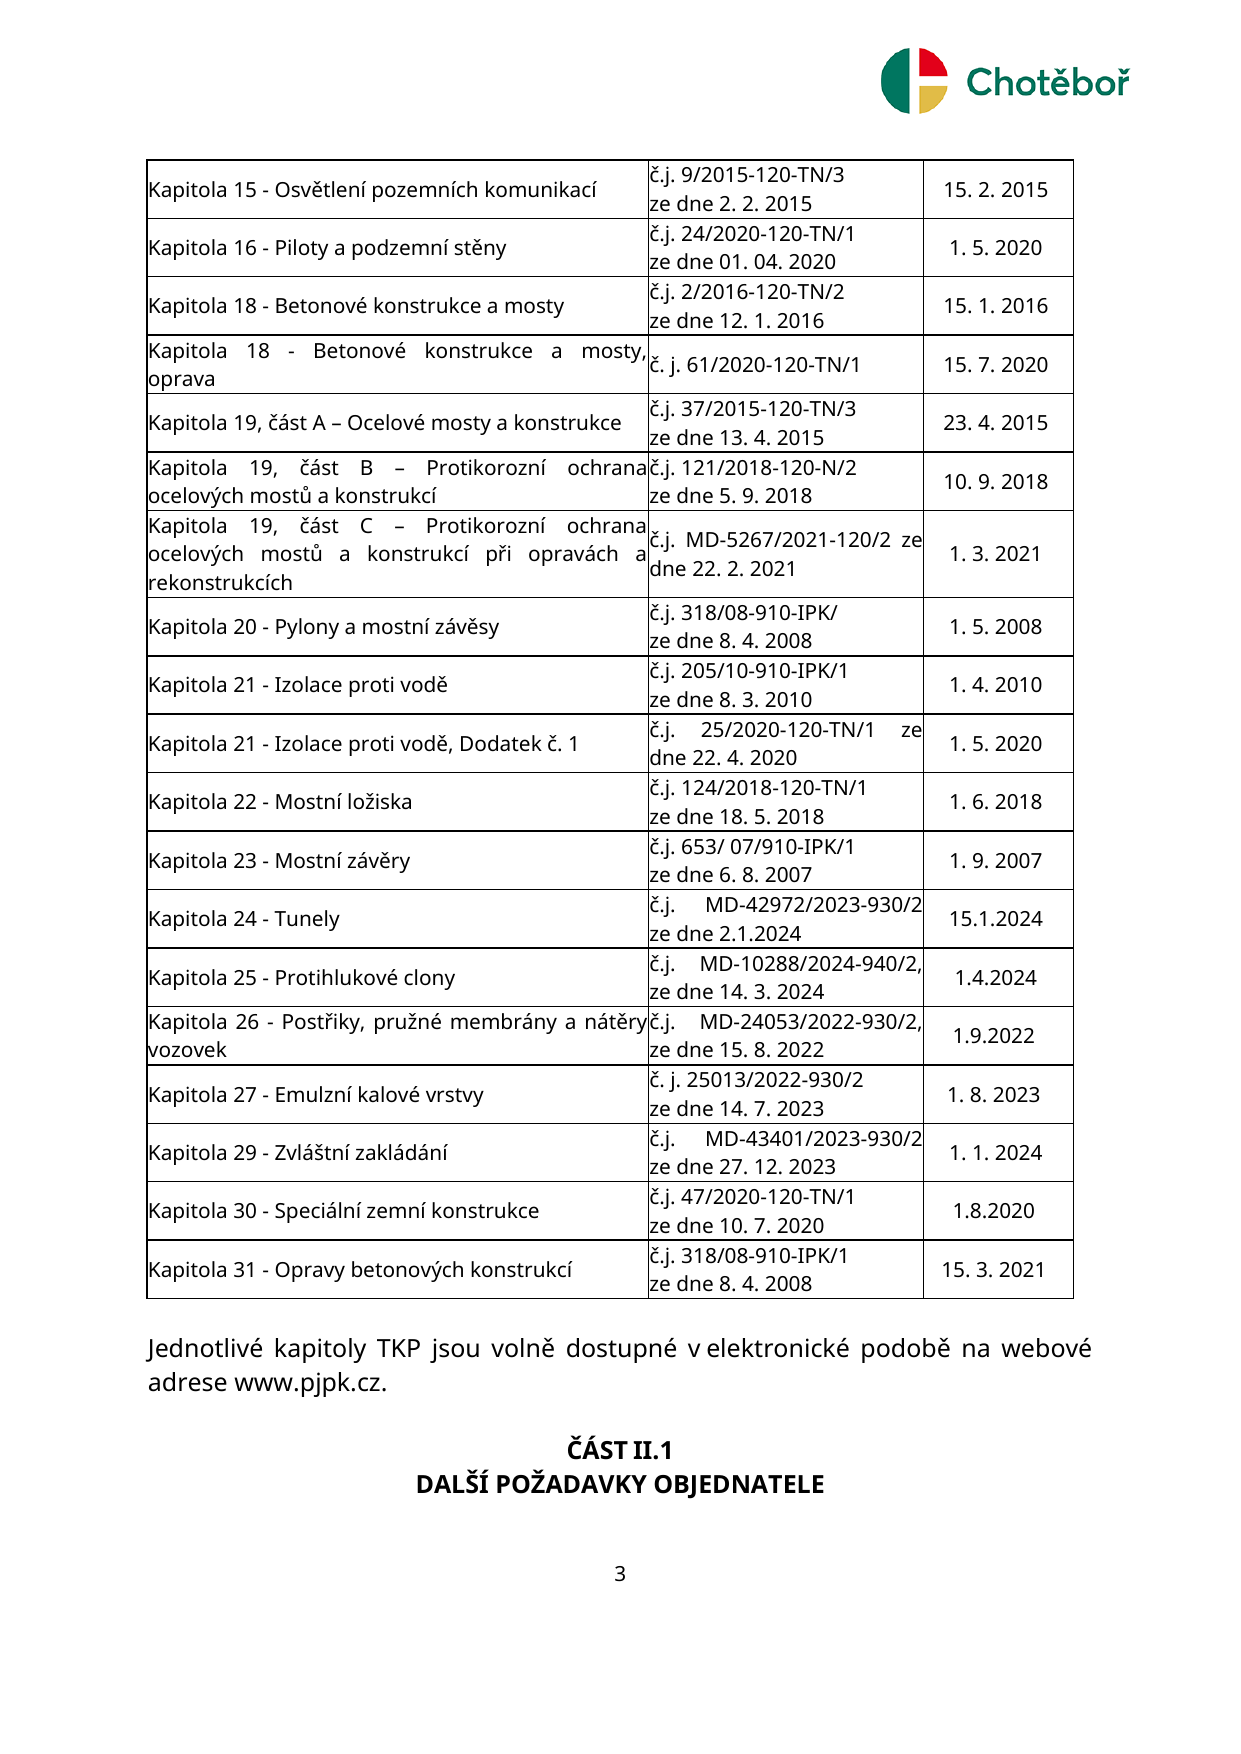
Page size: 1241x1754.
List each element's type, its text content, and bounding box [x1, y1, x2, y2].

table_cell Kapitola 26 - Postřiky, pružné membrány a nátěry vozovek [148, 1007, 648, 1064]
list ČÁST II.1 [148, 1433, 1093, 1467]
text Jednotlivé kapitoly TKP jsou volně dostupné v elektronické podobě na webové adrese www.pjpk.cz. [148, 1331, 1093, 1399]
table_cell č.j. 9/2015-120-TN/3 ze dne 2. 2. 2015 [649, 161, 923, 217]
table_cell 1. 1. 2024 [924, 1124, 1073, 1181]
table_cell č.j. 653/ 07/910-IPK/1 ze dne 6. 8. 2007 [649, 832, 923, 889]
table_cell Kapitola 29 - Zvláštní zakládání [148, 1124, 648, 1181]
table_cell 1. 9. 2007 [924, 832, 1073, 889]
table_cell 15. 2. 2015 [924, 161, 1073, 217]
table_cell Kapitola 27 - Emulzní kalové vrstvy [148, 1066, 648, 1122]
table_cell č.j. 47/2020-120-TN/1 ze dne 10. 7. 2020 [649, 1182, 923, 1239]
table_cell č.j. 2/2016-120-TN/2 ze dne 12. 1. 2016 [649, 277, 923, 334]
table_cell č. j. 61/2020-120-TN/1 [649, 336, 923, 393]
table_cell Kapitola 20 - Pylony a mostní závěsy [148, 598, 648, 655]
table_cell Kapitola 19, část C – Protikorozní ochrana ocelových mostů a konstrukcí při opravách a rekonstrukcích [148, 511, 648, 596]
table_cell č.j. 124/2018-120-TN/1 ze dne 18. 5. 2018 [649, 773, 923, 830]
table_cell 15.1.2024 [924, 890, 1073, 947]
table_cell č.j. MD-5267/2021-120/2 ze dne 22. 2. 2021 [649, 511, 923, 596]
table_cell č.j. 25/2020-120-TN/1 ze dne 22. 4. 2020 [649, 715, 923, 772]
table_cell 1.9.2022 [924, 1007, 1073, 1064]
table_cell č.j. 318/08-910-IPK/1 ze dne 8. 4. 2008 [649, 1241, 923, 1298]
table_cell Kapitola 21 - Izolace proti vodě, Dodatek č. 1 [148, 715, 648, 772]
table_cell Kapitola 23 - Mostní závěry [148, 832, 648, 889]
table_cell č.j. MD-24053/2022-930/2, ze dne 15. 8. 2022 [649, 1007, 923, 1064]
table_cell č.j. 318/08-910-IPK/ ze dne 8. 4. 2008 [649, 598, 923, 655]
table_cell č.j. 37/2015-120-TN/3 ze dne 13. 4. 2015 [649, 394, 923, 451]
table_cell 1. 8. 2023 [924, 1066, 1073, 1122]
table_cell Kapitola 15 - Osvětlení pozemních komunikací [148, 161, 648, 217]
table_cell Kapitola 19, část B – Protikorozní ochrana ocelových mostů a konstrukcí [148, 453, 648, 509]
table_cell č. j. 25013/2022-930/2 ze dne 14. 7. 2023 [649, 1066, 923, 1122]
table_cell Kapitola 21 - Izolace proti vodě [148, 657, 648, 713]
table_cell č.j. 205/10-910-IPK/1 ze dne 8. 3. 2010 [649, 657, 923, 713]
table_cell 1.4.2024 [924, 949, 1073, 1006]
table_cell Kapitola 19, část A – Ocelové mosty a konstrukce [148, 394, 648, 451]
table_cell Kapitola 16 - Piloty a podzemní stěny [148, 219, 648, 276]
table_cell č.j. 24/2020-120-TN/1 ze dne 01. 04. 2020 [649, 219, 923, 276]
table_cell 1.8.2020 [924, 1182, 1073, 1239]
table_cell Kapitola 22 - Mostní ložiska [148, 773, 648, 830]
table_cell 15. 1. 2016 [924, 277, 1073, 334]
table_cell 1. 3. 2021 [924, 511, 1073, 596]
picture [874, 41, 1136, 117]
table_cell 1. 5. 2020 [924, 715, 1073, 772]
table_cell 23. 4. 2015 [924, 394, 1073, 451]
table_cell Kapitola 31 - Opravy betonových konstrukcí [148, 1241, 648, 1298]
table_cell č.j. MD-42972/2023-930/2 ze dne 2.1.2024 [649, 890, 923, 947]
table_cell 10. 9. 2018 [924, 453, 1073, 509]
list DALŠÍ POŽADAVKY OBJEDNATELE [148, 1467, 1093, 1501]
table_cell 1. 5. 2020 [924, 219, 1073, 276]
table_cell Kapitola 25 - Protihlukové clony [148, 949, 648, 1006]
table_cell č.j. MD-10288/2024-940/2, ze dne 14. 3. 2024 [649, 949, 923, 1006]
table_cell č.j. MD-43401/2023-930/2 ze dne 27. 12. 2023 [649, 1124, 923, 1181]
table_cell Kapitola 18 - Betonové konstrukce a mosty, oprava [148, 336, 648, 393]
table_cell 1. 5. 2008 [924, 598, 1073, 655]
table_cell 1. 6. 2018 [924, 773, 1073, 830]
table_cell Kapitola 18 - Betonové konstrukce a mosty [148, 277, 648, 334]
table_cell č.j. 121/2018-120-N/2 ze dne 5. 9. 2018 [649, 453, 923, 509]
table_cell Kapitola 30 - Speciální zemní konstrukce [148, 1182, 648, 1239]
table_cell 15. 3. 2021 [924, 1241, 1073, 1298]
table_cell 15. 7. 2020 [924, 336, 1073, 393]
table_cell 1. 4. 2010 [924, 657, 1073, 713]
table_cell Kapitola 24 - Tunely [148, 890, 648, 947]
